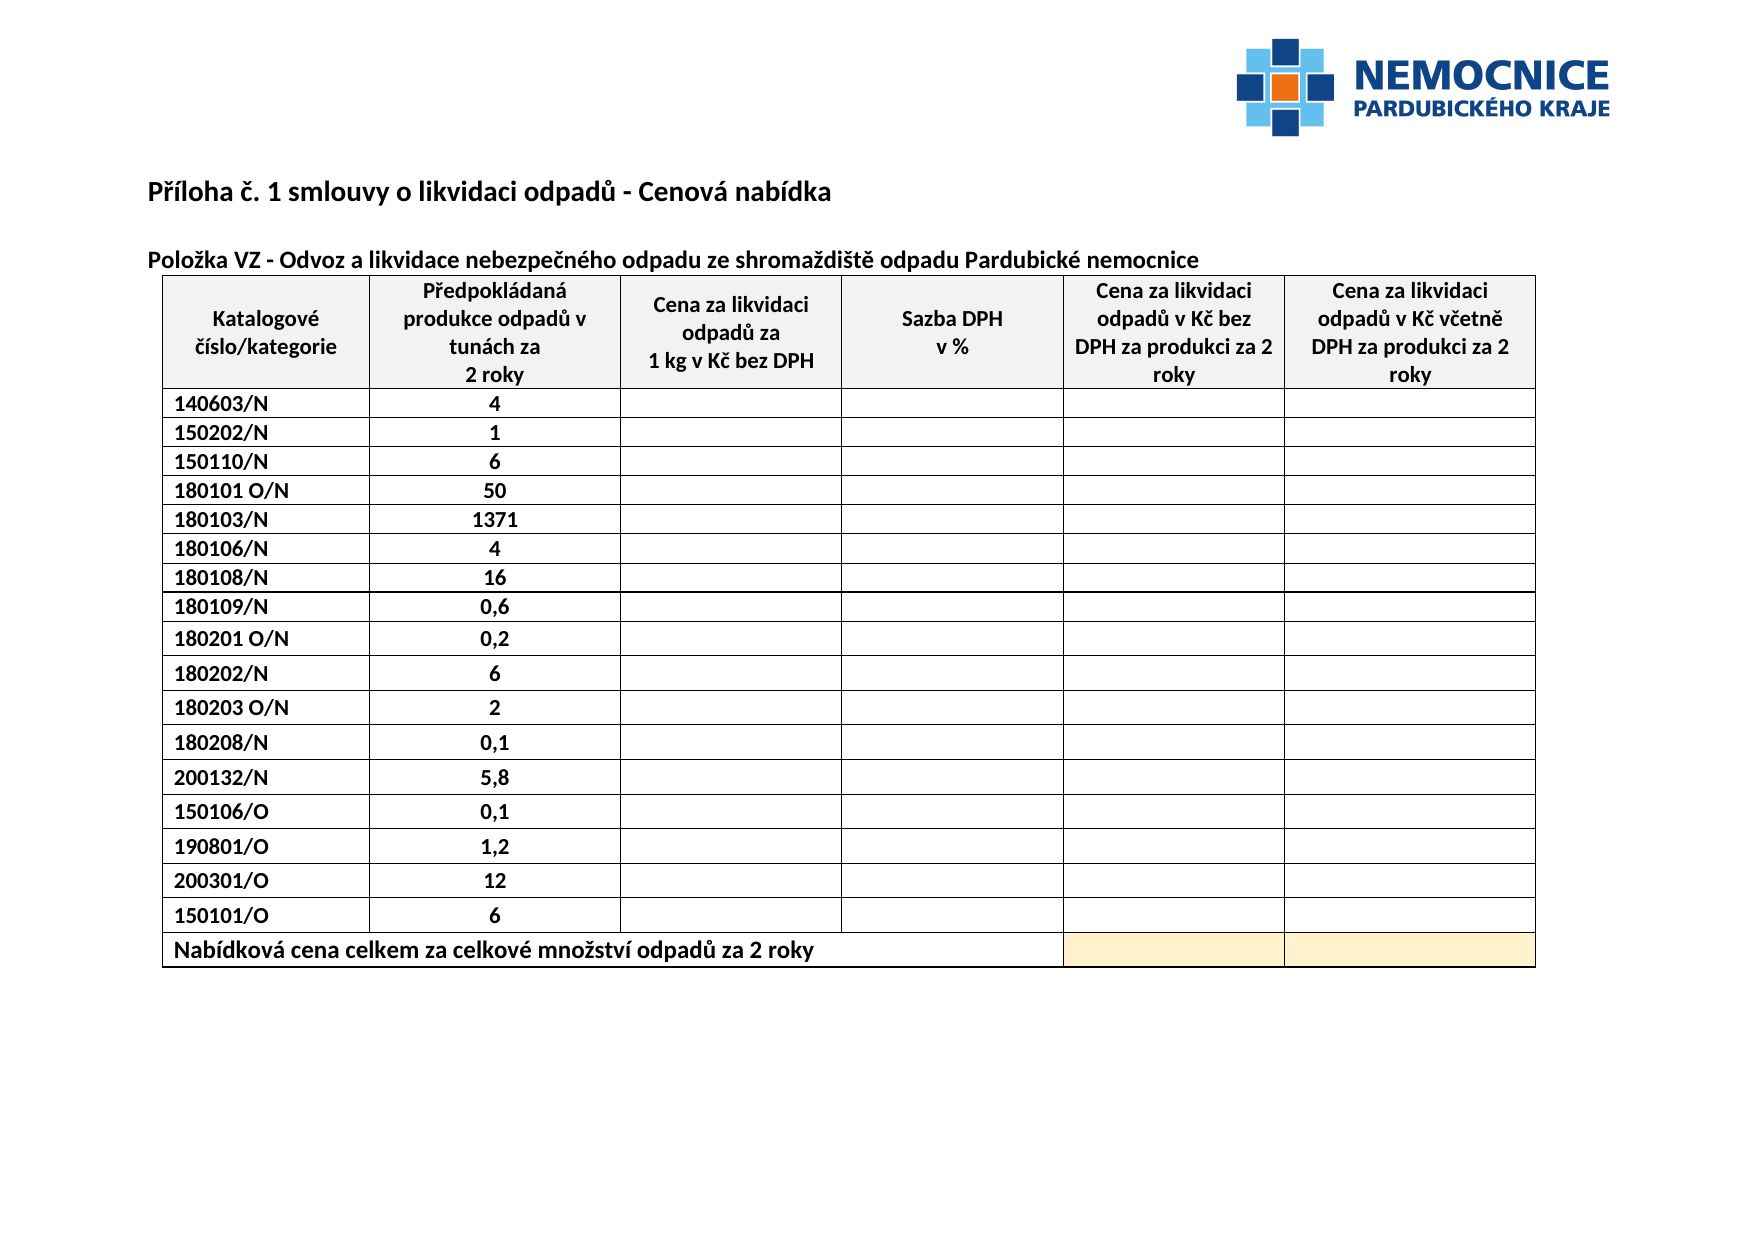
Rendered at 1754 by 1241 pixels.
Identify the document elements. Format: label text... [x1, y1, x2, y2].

table_cell [1285, 476, 1535, 504]
table_cell 50 [370, 476, 620, 504]
table_cell [1064, 795, 1284, 828]
table_cell [1285, 795, 1535, 828]
table_cell [1064, 725, 1284, 759]
table_cell [1064, 933, 1284, 966]
table_cell [1064, 389, 1284, 417]
table_cell [621, 760, 841, 793]
table_cell 1 [370, 418, 620, 446]
table_cell [621, 593, 841, 621]
table_cell [621, 534, 841, 562]
table_cell 180103/N [163, 505, 369, 533]
table_cell [621, 389, 841, 417]
table_cell [1285, 898, 1535, 932]
table_cell 180101 O/N [163, 476, 369, 504]
table_cell [1285, 418, 1535, 446]
table_cell [842, 691, 1063, 724]
table_cell [621, 505, 841, 533]
table_cell 16 [370, 564, 620, 591]
table_cell 200301/O [163, 864, 369, 897]
table_cell 180202/N [163, 656, 369, 690]
table_cell 180208/N [163, 725, 369, 759]
table_cell [842, 864, 1063, 897]
text Položka VZ - Odvoz a likvidace nebezpečného odpadu ze shromaždiště odpadu Pardubické nemocnice [148, 244, 1606, 275]
table_cell [1285, 593, 1535, 621]
table_cell [1064, 476, 1284, 504]
table_cell [1064, 593, 1284, 621]
table_cell [621, 725, 841, 759]
table_cell 150202/N [163, 418, 369, 446]
table_cell [1285, 564, 1535, 591]
table_cell 0,1 [370, 795, 620, 828]
table_header Sazba DPH v % [842, 276, 1063, 388]
table_cell [621, 418, 841, 446]
table_header Cena za likvidaci odpadů za 1 kg v Kč bez DPH [621, 276, 841, 388]
table_cell 0,6 [370, 593, 620, 621]
table_cell [1064, 418, 1284, 446]
table_cell [842, 476, 1063, 504]
table_cell 4 [370, 534, 620, 562]
table_cell [621, 829, 841, 863]
table_cell 200132/N [163, 760, 369, 793]
table_cell [1064, 760, 1284, 793]
table_cell 150101/O [163, 898, 369, 932]
table_cell 150106/O [163, 795, 369, 828]
table_cell [1064, 447, 1284, 475]
table_cell 1371 [370, 505, 620, 533]
table_cell [842, 898, 1063, 932]
table_cell [842, 564, 1063, 591]
table_cell [842, 760, 1063, 793]
table_cell 1,2 [370, 829, 620, 863]
table_cell [1285, 534, 1535, 562]
table_cell [842, 593, 1063, 621]
table_cell [621, 447, 841, 475]
table_cell [1285, 864, 1535, 897]
table_cell [842, 447, 1063, 475]
table_cell [621, 622, 841, 655]
table_cell [842, 418, 1063, 446]
table_cell 180203 O/N [163, 691, 369, 724]
table_cell 6 [370, 447, 620, 475]
table_cell [1285, 389, 1535, 417]
table_cell [621, 864, 841, 897]
table_cell [842, 725, 1063, 759]
text Příloha č. 1 smlouvy o likvidaci odpadů - Cenová nabídka [148, 173, 1606, 209]
table_cell 190801/O [163, 829, 369, 863]
table_cell [1064, 691, 1284, 724]
table_cell 6 [370, 898, 620, 932]
table_cell [1285, 656, 1535, 690]
table_cell [621, 898, 841, 932]
table_cell 12 [370, 864, 620, 897]
table_cell 180106/N [163, 534, 369, 562]
table_cell [621, 564, 841, 591]
table_cell 6 [370, 656, 620, 690]
table_cell 0,1 [370, 725, 620, 759]
table_cell [1285, 725, 1535, 759]
table_cell [1064, 829, 1284, 863]
table_cell [1064, 505, 1284, 533]
table_cell [621, 656, 841, 690]
table_cell [842, 534, 1063, 562]
table_cell [1285, 933, 1535, 966]
table_cell [1285, 505, 1535, 533]
table_cell [621, 476, 841, 504]
table_cell [621, 795, 841, 828]
table_cell [1064, 622, 1284, 655]
table_header Cena za likvidaci odpadů v Kč včetně DPH za produkci za 2 roky [1285, 276, 1535, 388]
table_cell [1064, 864, 1284, 897]
table_cell 5,8 [370, 760, 620, 793]
table_cell 140603/N [163, 389, 369, 417]
table_cell [1064, 898, 1284, 932]
table_cell [1064, 656, 1284, 690]
table_cell 0,2 [370, 622, 620, 655]
table_cell [621, 691, 841, 724]
table_cell [842, 656, 1063, 690]
table_cell [1285, 622, 1535, 655]
table_cell [842, 829, 1063, 863]
table_cell [842, 505, 1063, 533]
table_cell 4 [370, 389, 620, 417]
table_cell [1285, 691, 1535, 724]
table_cell 180108/N [163, 564, 369, 591]
picture [1235, 37, 1610, 138]
table_cell [1285, 829, 1535, 863]
table_cell Nabídková cena celkem za celkové množství odpadů za 2 roky [163, 933, 1063, 966]
table_cell [1064, 534, 1284, 562]
table_cell [842, 622, 1063, 655]
table_header Katalogové číslo/kategorie [163, 276, 369, 388]
table_cell 180201 O/N [163, 622, 369, 655]
table_header Předpokládaná produkce odpadů v tunách za 2 roky [370, 276, 620, 388]
table_cell [842, 389, 1063, 417]
table_cell 180109/N [163, 593, 369, 621]
table_cell 150110/N [163, 447, 369, 475]
table_cell [1285, 447, 1535, 475]
table_cell 2 [370, 691, 620, 724]
table_header Cena za likvidaci odpadů v Kč bez DPH za produkci za 2 roky [1064, 276, 1284, 388]
table_cell [842, 795, 1063, 828]
table_cell [1285, 760, 1535, 793]
table_cell [1064, 564, 1284, 591]
